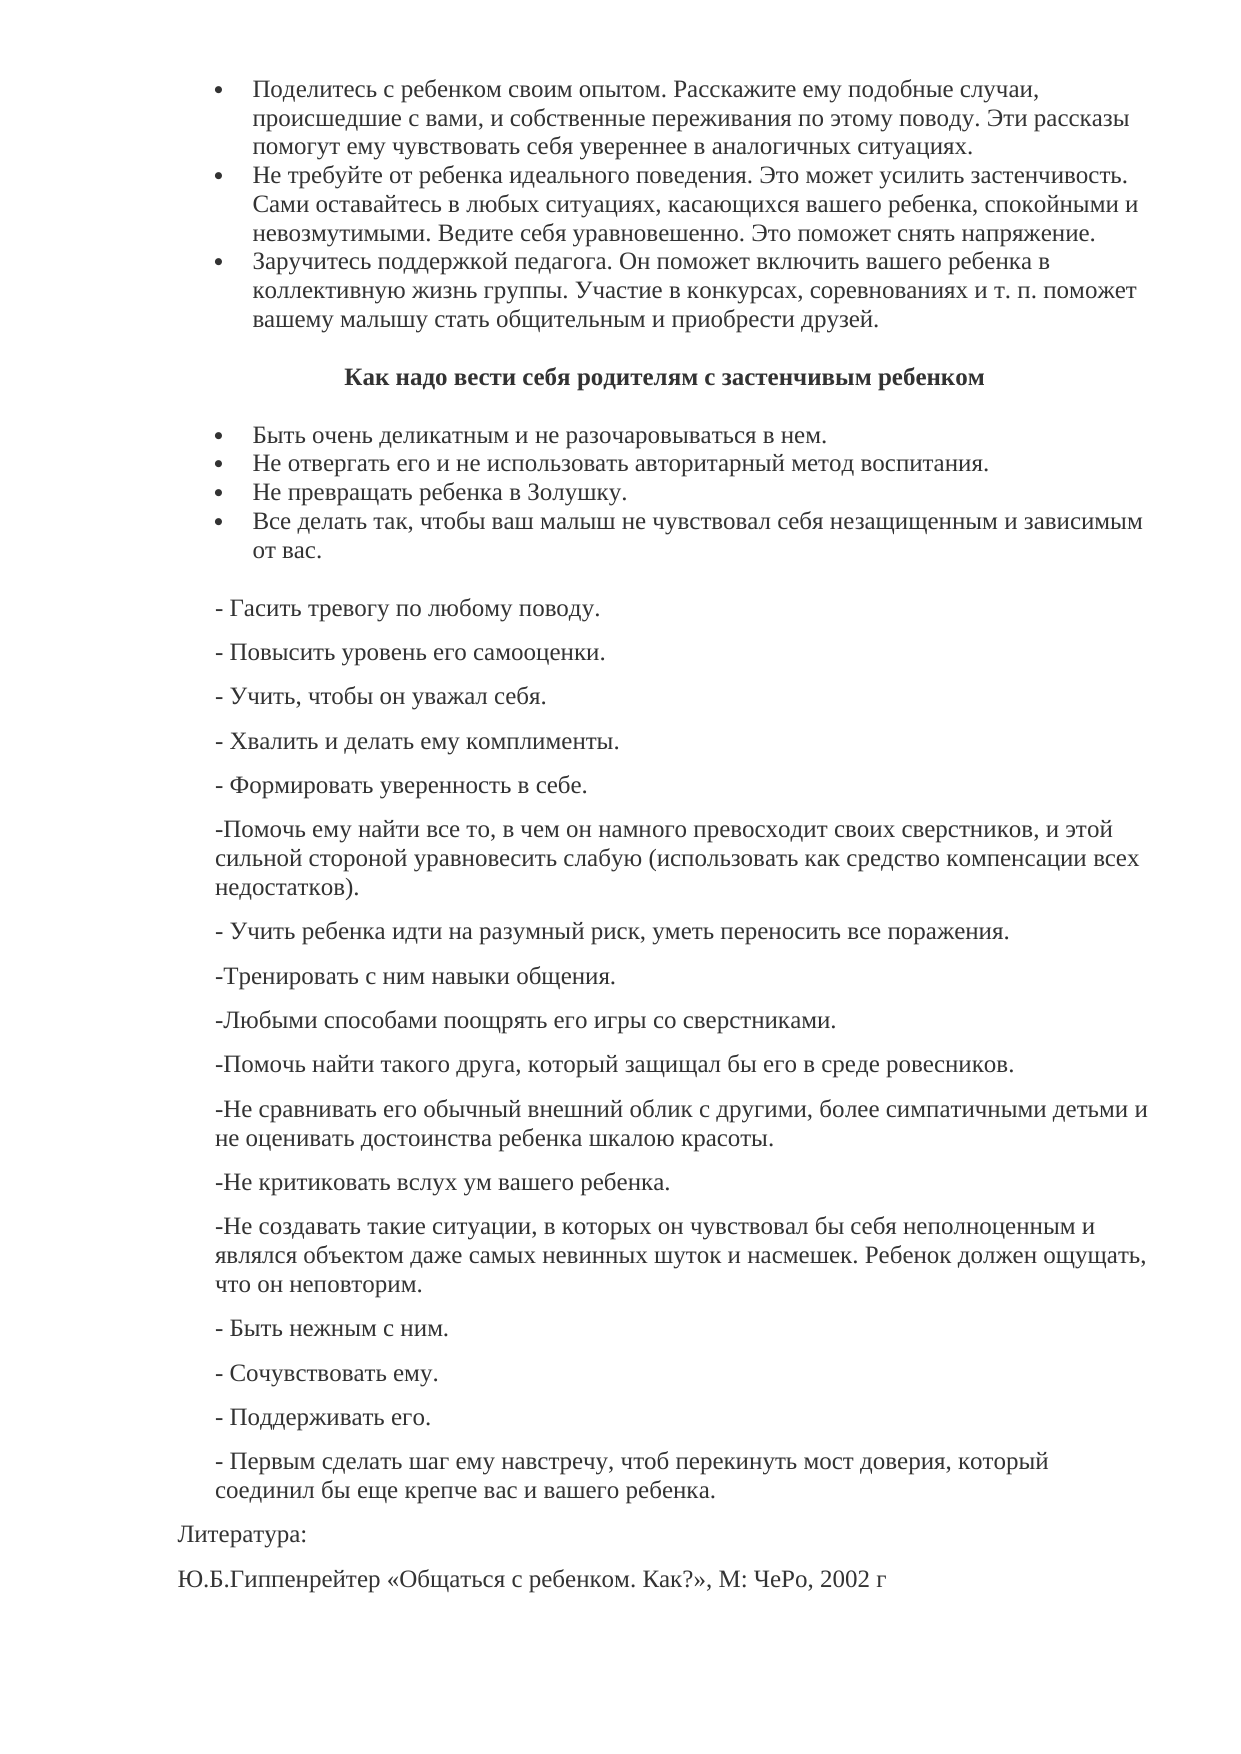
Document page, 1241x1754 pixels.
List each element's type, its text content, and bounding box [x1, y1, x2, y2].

text - Учить, чтобы он уважал себя. [215, 681, 1152, 710]
text - Первым сделать шаг ему навстречу, чтоб перекинуть мост доверия, который соединил бы еще крепче вас и вашего ребенка. [215, 1446, 1152, 1504]
text - Быть нежным с ним. [215, 1313, 1152, 1342]
text -Не сравнивать его обычный внешний облик с другими, более симпатичными детьми и не оценивать достоинства ребенка шкалою красоты. [215, 1094, 1152, 1151]
list Не требуйте от ребенка идеального поведения. Это может усилить застенчивость. Сами оставайтесь в любых ситуациях, касающихся вашего ребенка, спокойными и невозмутимыми. Ведите себя уравновешенно. Это поможет снять напряжение. [215, 160, 1152, 246]
text -Не создавать такие ситуации, в которых он чувствовал бы себя неполноценным и являлся объектом даже самых невинных шуток и насмешек. Ребенок должен ощущать, что он неповторим. [215, 1211, 1152, 1298]
text - Формировать уверенность в себе. [215, 770, 1152, 799]
text - Повысить уровень его самооценки. [215, 637, 1152, 666]
text - Гасить тревогу по любому поводу. [215, 593, 1152, 621]
list Все делать так, чтобы ваш малыш не чувствовал себя незащищенным и зависимым от вас. [215, 506, 1152, 563]
text Как надо вести себя родителям с застенчивым ребенком [177, 362, 1152, 391]
text -Помочь ему найти все то, в чем он намного превосходит своих сверстников, и этой сильной стороной уравновесить слабую (использовать как средство компенсации всех недостатков). [215, 814, 1152, 901]
list Не отвергать его и не использовать авторитарный метод воспитания. [215, 448, 1152, 477]
text - Сочувствовать ему. [215, 1358, 1152, 1386]
list Быть очень деликатным и не разочаровываться в нем. [215, 420, 1152, 448]
text -Тренировать с ним навыки общения. [215, 961, 1152, 989]
text -Не критиковать вслух ум вашего ребенка. [215, 1167, 1152, 1196]
list Не превращать ребенка в Золушку. [215, 477, 1152, 506]
text -Любыми способами поощрять его игры со сверстниками. [215, 1005, 1152, 1034]
text -Помочь найти такого друга, который защищал бы его в среде ровесников. [215, 1049, 1152, 1078]
text - Поддерживать его. [215, 1402, 1152, 1431]
text Литература: [177, 1519, 1152, 1548]
list Заручитесь поддержкой педагога. Он поможет включить вашего ребенка в коллективную жизнь группы. Участие в конкурсах, соревнованиях и т. п. поможет вашему малышу стать общительным и приобрести друзей. [215, 246, 1152, 333]
list Поделитесь с ребенком своим опытом. Расскажите ему подобные случаи, происшедшие с вами, и собственные переживания по этому поводу. Эти рассказы помогут ему чувствовать себя увереннее в аналогичных ситуациях. [215, 74, 1152, 160]
text Ю.Б.Гиппенрейтер «Общаться с ребенком. Как?», М: ЧеРо, 2002 г [177, 1564, 1152, 1593]
text - Хвалить и делать ему комплименты. [215, 726, 1152, 754]
text - Учить ребенка идти на разумный риск, уметь переносить все поражения. [215, 916, 1152, 945]
